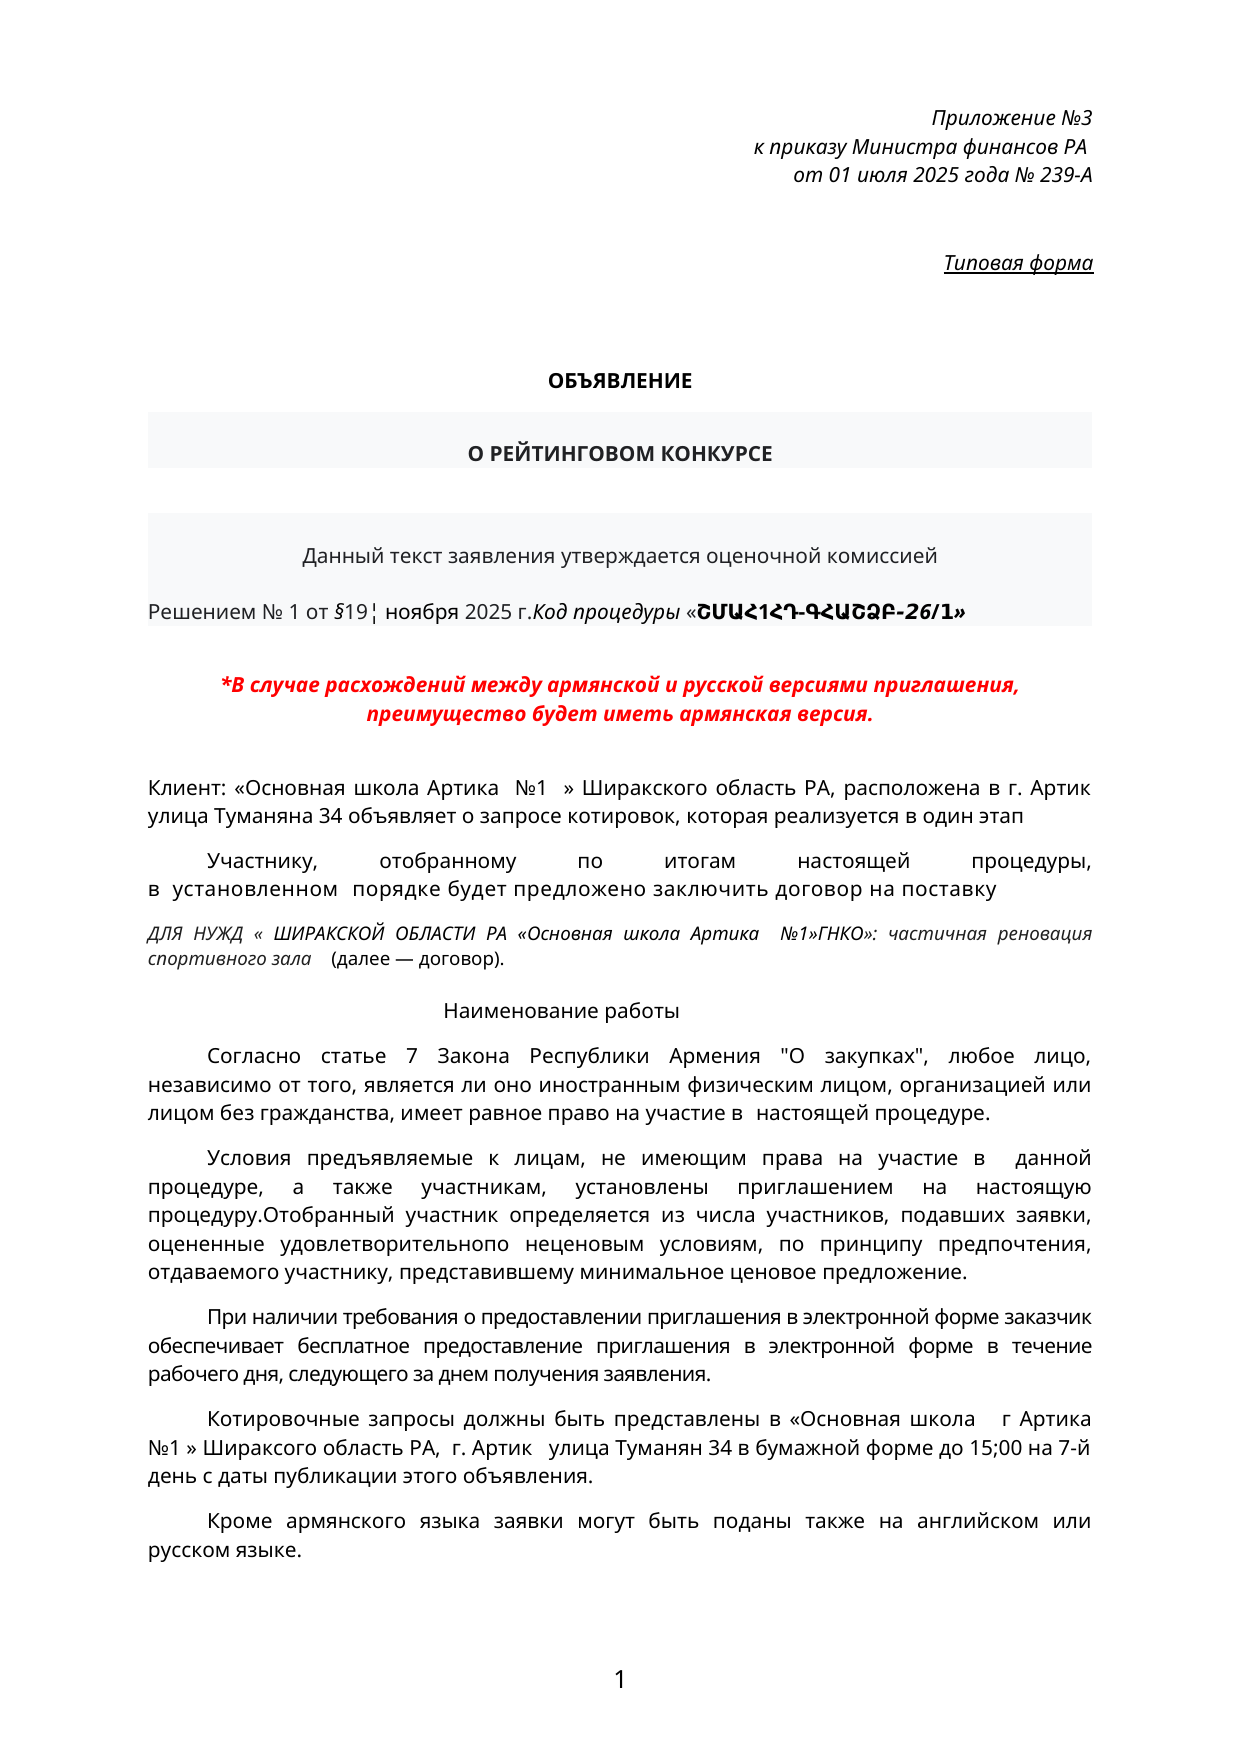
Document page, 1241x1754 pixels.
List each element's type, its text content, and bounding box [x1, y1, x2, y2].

text Приложение №3 [148, 103, 1092, 132]
text *В случае расхождений между армянской и русской версиями приглашения, преимущество будет иметь армянская версия. [874, 671, 1092, 727]
text Решением № 1 от §19¦ ноября 2025 г.Код процедуры «ՇՄԱՀ1ՀԴ-ԳՀԱՇՁԲ-26/1» [148, 569, 1092, 626]
text Типовая форма [148, 248, 1093, 276]
text При наличии требования о предоставлении приглашения в электронной форме заказчик обеспечивает бесплатное предоставление приглашения в электронной форме в течение рабочего дня, следующего за днем получения заявления. [148, 1302, 1092, 1388]
text Согласно статье 7 Закона Республики Армения "О закупках", любое лицо, независимо от того, является ли оно иностранным физическим лицом, организацией или лицом без гражданства, имеет равное право на участие в настоящей процедуре. [148, 1041, 1092, 1127]
text Условия предъявляемые к лицам, не имеющим права на участие в данной процедуре, а также участникам, установлены приглашением на настоящую процедуру.Отобранный участник определяется из числа участников, подавших заявки, оцененные удовлетворительнопо неценовым условиям, по принципу предпочтения, отдаваемого участнику, представившему минимальное ценовое предложение. [148, 1143, 1092, 1286]
text Кроме армянского языка заявки могут быть поданы также на английском или русском языке. [148, 1506, 1092, 1563]
text Данный текст заявления утверждается оценочной комиссией [148, 513, 1092, 569]
text Участнику, отобранному по итогам настоящей процедуры, в установленном порядке будет предложено заключить договор на поставку [148, 846, 1092, 903]
text Наименование работы [443, 996, 1092, 1025]
text О РЕЙТИНГОВОМ КОНКУРСЕ [148, 412, 1092, 468]
text Клиент: «Основная школа Артика №1 » Ширакского область РА, расположена в г. Артик улица Туманяна 34 объявляет о запросе котировок, которая реализуется в один этап [148, 773, 1092, 829]
text Котировочные запросы должны быть представлены в «Основная школа г Артика №1 » Шираксого область РА, г. Артик улица Туманян 34 в бумажной форме до 15;00 на 7-й день с даты публикации этого объявления. [148, 1404, 1092, 1490]
text ОБЪЯВЛЕНИЕ [148, 367, 1092, 395]
text ДЛЯ НУЖД « ШИРАКСКОЙ ОБЛАСТИ РА «Основная школа Артика №1»ГНКО»: частичная реновация спортивного зала (далее — договор). [148, 920, 1092, 971]
text к приказу Министра финансов РА от 01 июля 2025 года № 239-A [148, 132, 1092, 189]
text *В случае расхождений между армянской и русской версиями приглашения, преимущество будет иметь армянская версия. [148, 671, 366, 727]
